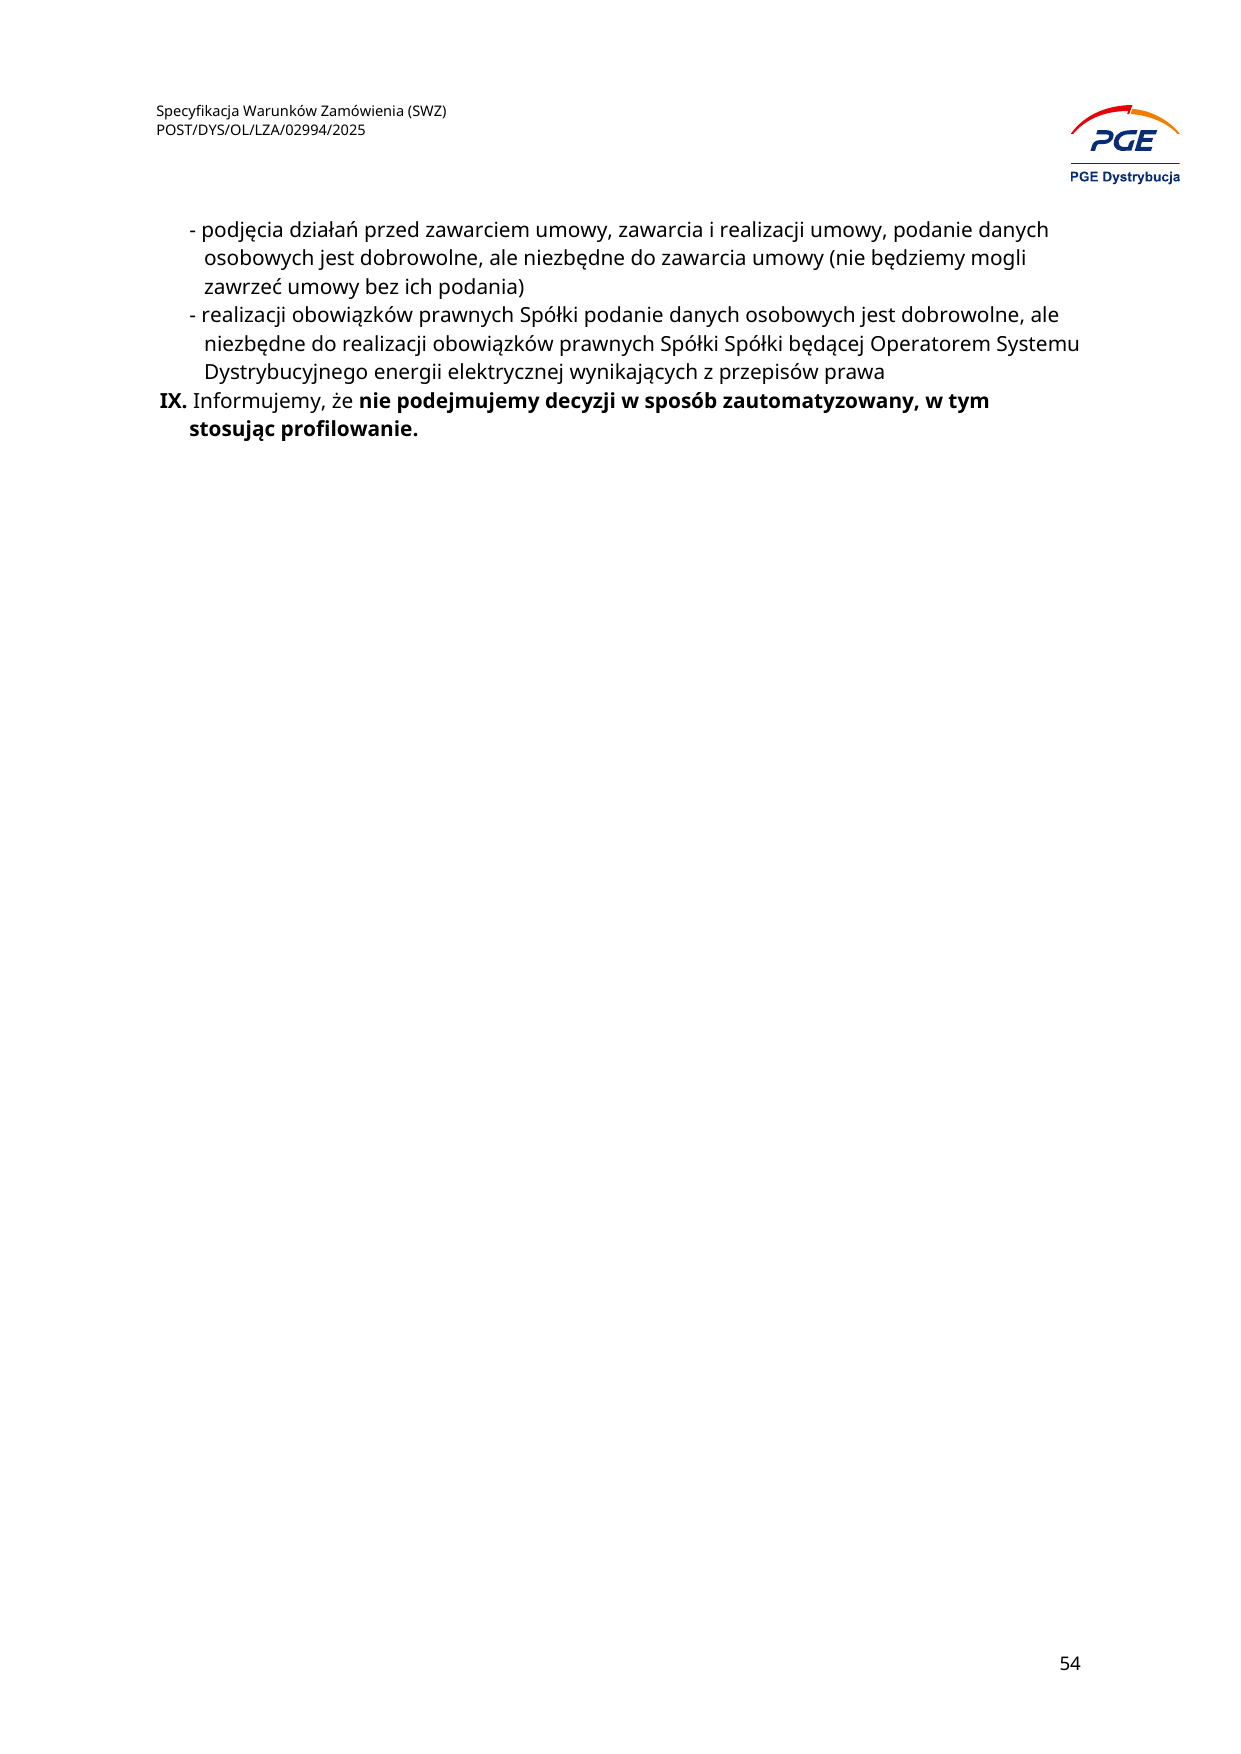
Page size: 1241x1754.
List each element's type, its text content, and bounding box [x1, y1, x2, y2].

text IX. Informujemy, że nie podejmujemy decyzji w sposób zautomatyzowany, w tym stosując profilowanie. [159, 386, 1081, 443]
text - realizacji obowiązków prawnych Spółki podanie danych osobowych jest dobrowolne, ale niezbędne do realizacji obowiązków prawnych Spółki Spółki będącej Operatorem Systemu Dystrybucyjnego energii elektrycznej wynikających z przepisów prawa [189, 300, 1081, 386]
text - podjęcia działań przed zawarciem umowy, zawarcia i realizacji umowy, podanie danych osobowych jest dobrowolne, ale niezbędne do zawarcia umowy (nie będziemy mogli zawrzeć umowy bez ich podania) [189, 215, 1081, 300]
